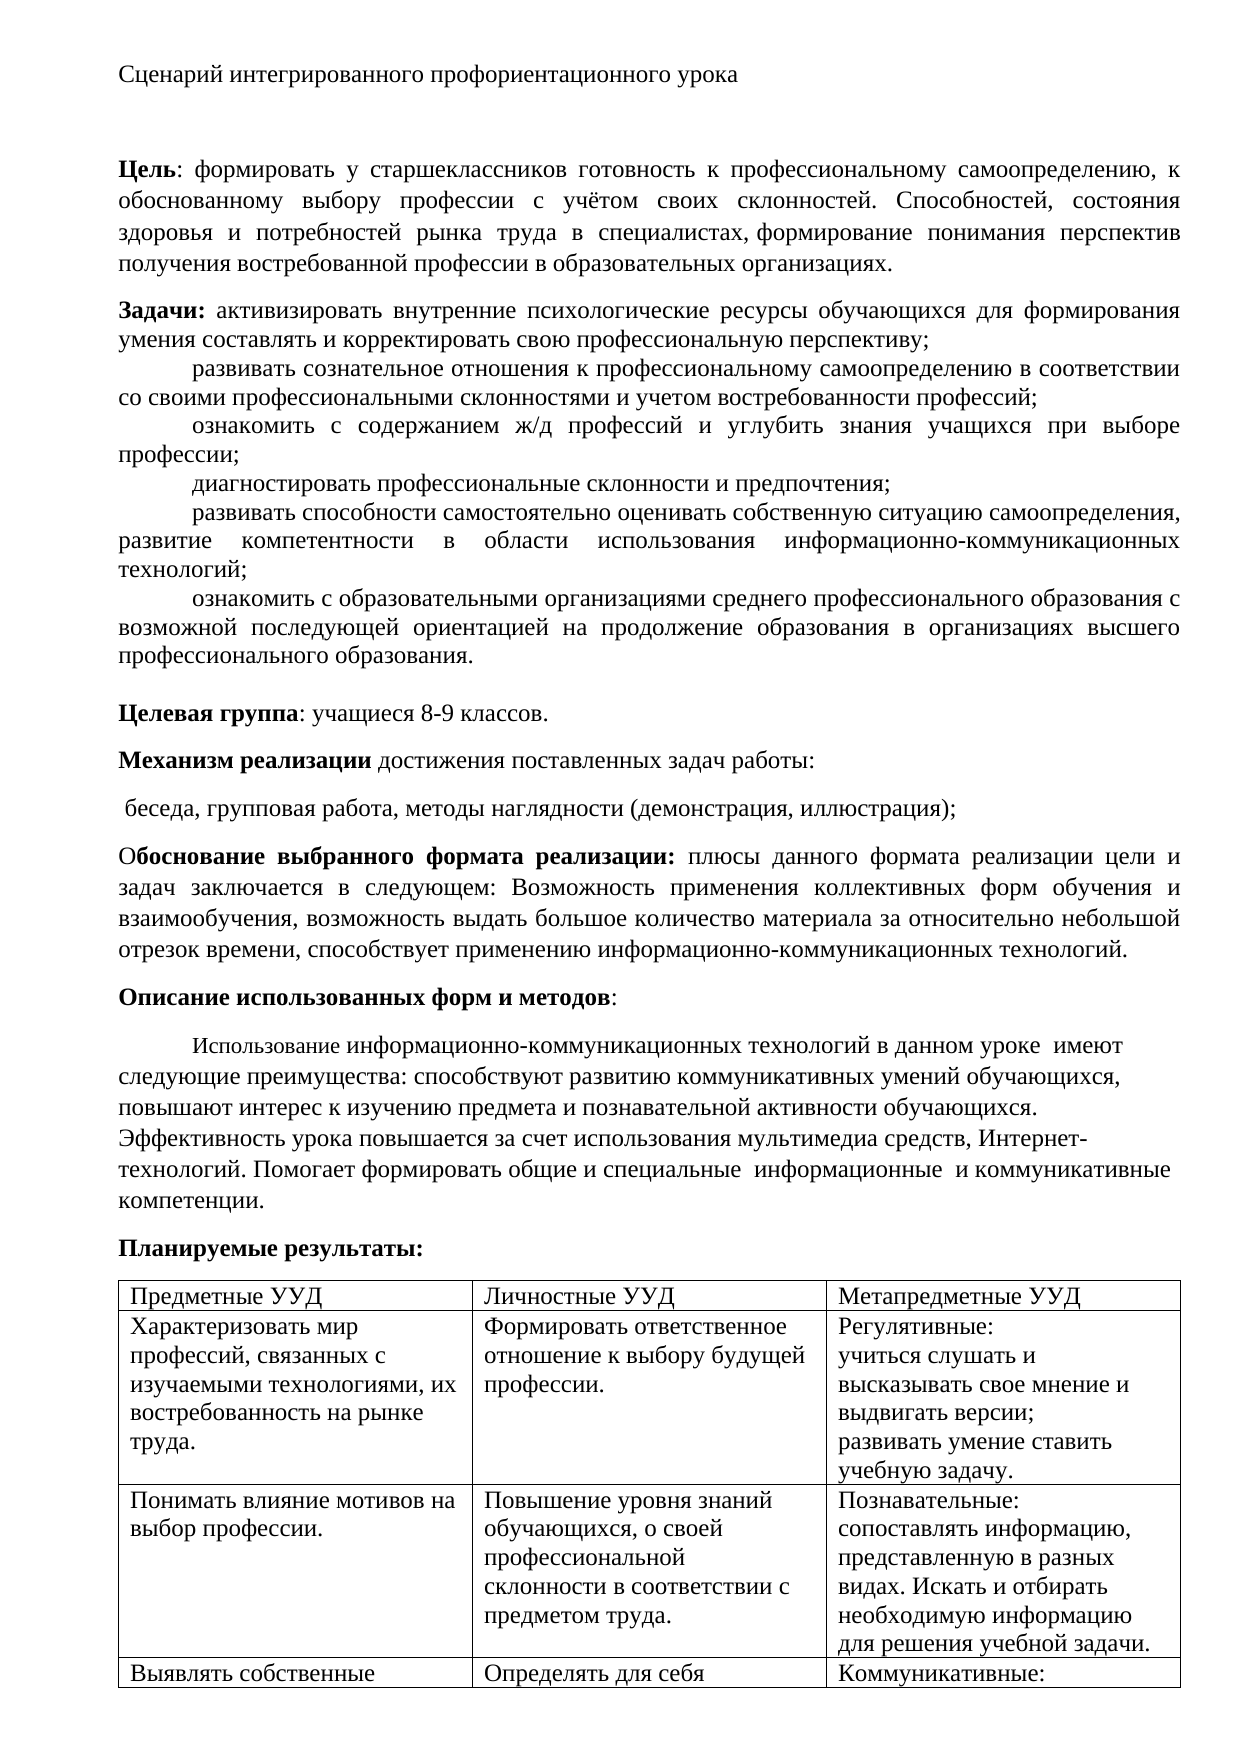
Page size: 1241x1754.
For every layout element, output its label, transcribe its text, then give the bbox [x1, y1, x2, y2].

text диагностировать профессиональные склонности и предпочтения; [118, 468, 1181, 497]
text Сценарий интегрированного профориентационного урока [118, 59, 1181, 88]
text Механизм реализации достижения поставленных задач работы: [118, 746, 1181, 774]
table_cell Повышение уровня знаний обучающихся, о своей профессиональной склонности в соответствии с предметом труда. [473, 1485, 826, 1657]
table_header Предметные УУД [119, 1281, 472, 1310]
text беседа, групповая работа, методы наглядности (демонстрация, иллюстрация); [118, 793, 1181, 822]
text Планируемые результаты: [118, 1233, 1181, 1261]
table_cell Формировать ответственное отношение к выбору будущей профессии. [473, 1311, 826, 1484]
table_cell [827, 1658, 1180, 1687]
text Целевая группа: учащиеся 8-9 классов. [118, 698, 1181, 727]
text Цель: формировать у старшеклассников готовность к профессиональному самоопределению, к обоснованному выбору профессии с учётом своих склонностей. Способностей, состояния здоровья и потребностей рынка труда в специалистах, формирование понимания перспектив получения востребованной профессии в образовательных организациях. [118, 154, 1181, 276]
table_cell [473, 1658, 826, 1687]
table_cell Регулятивные: учиться слушать и высказывать свое мнение и выдвигать версии; развивать умение ставить учебную задачу. [827, 1311, 1180, 1484]
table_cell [119, 1658, 472, 1687]
table_header Личностные УУД [473, 1281, 826, 1310]
table_cell Характеризовать мир профессий, связанных с изучаемыми технологиями, их востребованность на рынке труда. [119, 1311, 472, 1484]
text Использование информационно-коммуникационных технологий в данном уроке имеют следующие преимущества: способствуют развитию коммуникативных умений обучающихся, повышают интерес к изучению предмета и познавательной активности обучающихся. Эффективность урока повышается за счет использования мультимедиа средств, Интернет-технологий. Помогает формировать общие и специальные информационные и коммуникативные компетенции. [118, 1030, 1181, 1214]
text Описание использованных форм и методов: [118, 982, 1181, 1011]
text ознакомить с образовательными организациями среднего профессионального образования с возможной последующей ориентацией на продолжение образования в организациях высшего профессионального образования. [118, 583, 1181, 669]
text развивать способности самостоятельно оценивать собственную ситуацию самоопределения, развитие компетентности в области использования информационно-коммуникационных технологий; [118, 497, 1181, 583]
table_cell Понимать влияние мотивов на выбор профессии. [119, 1485, 472, 1657]
text ознакомить с содержанием ж/д профессий и углубить знания учащихся при выборе профессии; [118, 410, 1181, 468]
table_header Метапредметные УУД [827, 1281, 1180, 1310]
text Задачи: активизировать внутренние психологические ресурсы обучающихся для формирования умения составлять и корректировать свою профессиональную перспективу; [118, 295, 1181, 353]
text Обоснование выбранного формата реализации: плюсы данного формата реализации цели и задач заключается в следующем: Возможность применения коллективных форм обучения и взаимообучения, возможность выдать большое количество материала за относительно небольшой отрезок времени, способствует применению информационно-коммуникационных технологий. [118, 841, 1181, 963]
table_cell Познавательные: сопоставлять информацию, представленную в разных видах. Искать и отбирать необходимую информацию для решения учебной задачи. [827, 1485, 1180, 1657]
text развивать сознательное отношения к профессиональному самоопределению в соответствии со своими профессиональными склонностями и учетом востребованности профессий; [118, 353, 1181, 410]
